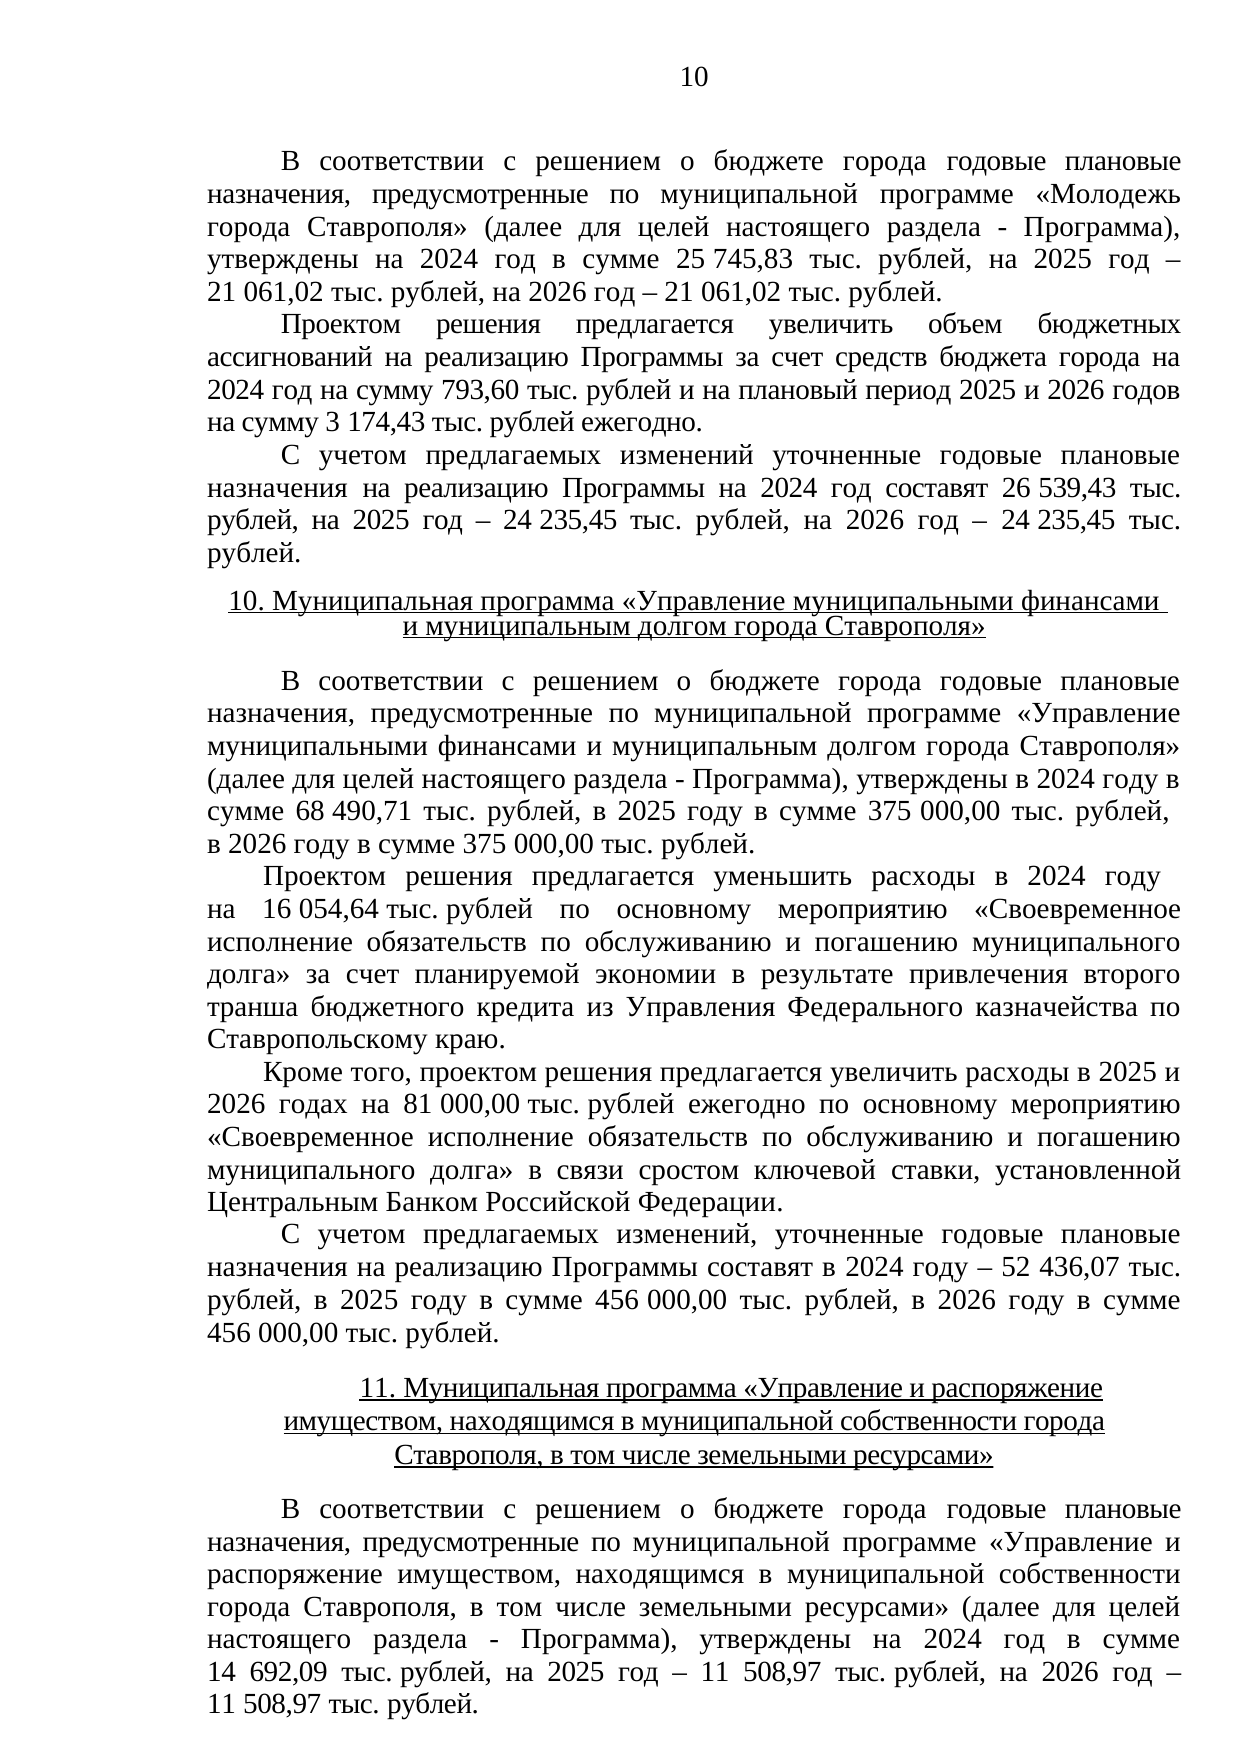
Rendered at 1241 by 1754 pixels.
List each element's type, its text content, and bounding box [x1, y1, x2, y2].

text В соответствии с решением о бюджете города годовые плановые назначения, предусмотренные по муниципальной программе «Управление и распоряжение имуществом, находящимся в муниципальной собственности города Ставрополя, в том числе земельными ресурсами» (далее для целей настоящего раздела - Программа), утверждены на 2024 год в сумме 14 692,09 тыс. рублей, на 2025 год – 11 508,97 тыс. рублей, на 2026 год – 11 508,97 тыс. рублей. [207, 1492, 1181, 1720]
text С учетом предлагаемых изменений, уточненные годовые плановые назначения на реализацию Программы составят в 2024 году – 52 436,07 тыс. рублей, в 2025 году в сумме 456 000,00 тыс. рублей, в 2026 году в сумме 456 000,00 тыс. рублей. [207, 1218, 1181, 1348]
text Проектом решения предлагается уменьшить расходы в 2024 году на 16 054,64 тыс. рублей по основному мероприятию «Своевременное исполнение обязательств по обслуживанию и погашению муниципального долга» за счет планируемой экономии в результате привлечения второго транша бюджетного кредита из Управления Федерального казначейства по Ставропольскому краю. [207, 859, 1181, 1055]
text Кроме того, проектом решения предлагается увеличить расходы в 2025 и 2026 годах на 81 000,00 тыс. рублей ежегодно по основному мероприятию «Своевременное исполнение обязательств по обслуживанию и погашению муниципального долга» в связи сростом ключевой ставки, установленной Центральным Банком Российской Федерации. [207, 1055, 1181, 1218]
text 11. Муниципальная программа «Управление и распоряжение имуществом, находящимся в муниципальной собственности города Ставрополя, в том числе земельными ресурсами» [207, 1370, 1181, 1471]
text и муниципальным долгом города Ставрополя» [207, 615, 1181, 640]
text В соответствии с решением о бюджете города годовые плановые назначения, предусмотренные по муниципальной программе «Управление муниципальными финансами и муниципальным долгом города Ставрополя» (далее для целей настоящего раздела - Программа), утверждены в 2024 году в сумме 68 490,71 тыс. рублей, в 2025 году в сумме 375 000,00 тыс. рублей, в 2026 году в сумме 375 000,00 тыс. рублей. [207, 664, 1181, 859]
text 10. Муниципальная программа «Управление муниципальными финансами [207, 590, 1029, 615]
text Проектом решения предлагается увеличить объем бюджетных ассигнований на реализацию Программы за счет средств бюджета города на 2024 год на сумму 793,60 тыс. рублей и на плановый период 2025 и 2026 годов на сумму 3 174,43 тыс. рублей ежегодно. [207, 308, 1181, 438]
text В соответствии с решением о бюджете города годовые плановые назначения, предусмотренные по муниципальной программе «Молодежь города Ставрополя» (далее для целей настоящего раздела - Программа), утверждены на 2024 год в сумме 25 745,83 тыс. рублей, на 2025 год – 21 061,02 тыс. рублей, на 2026 год – 21 061,02 тыс. рублей. [207, 145, 1181, 308]
text С учетом предлагаемых изменений уточненные годовые плановые назначения на реализацию Программы на 2024 год составят 26 539,43 тыс. рублей, на 2025 год – 24 235,45 тыс. рублей, на 2026 год – 24 235,45 тыс. рублей. [207, 438, 1181, 568]
